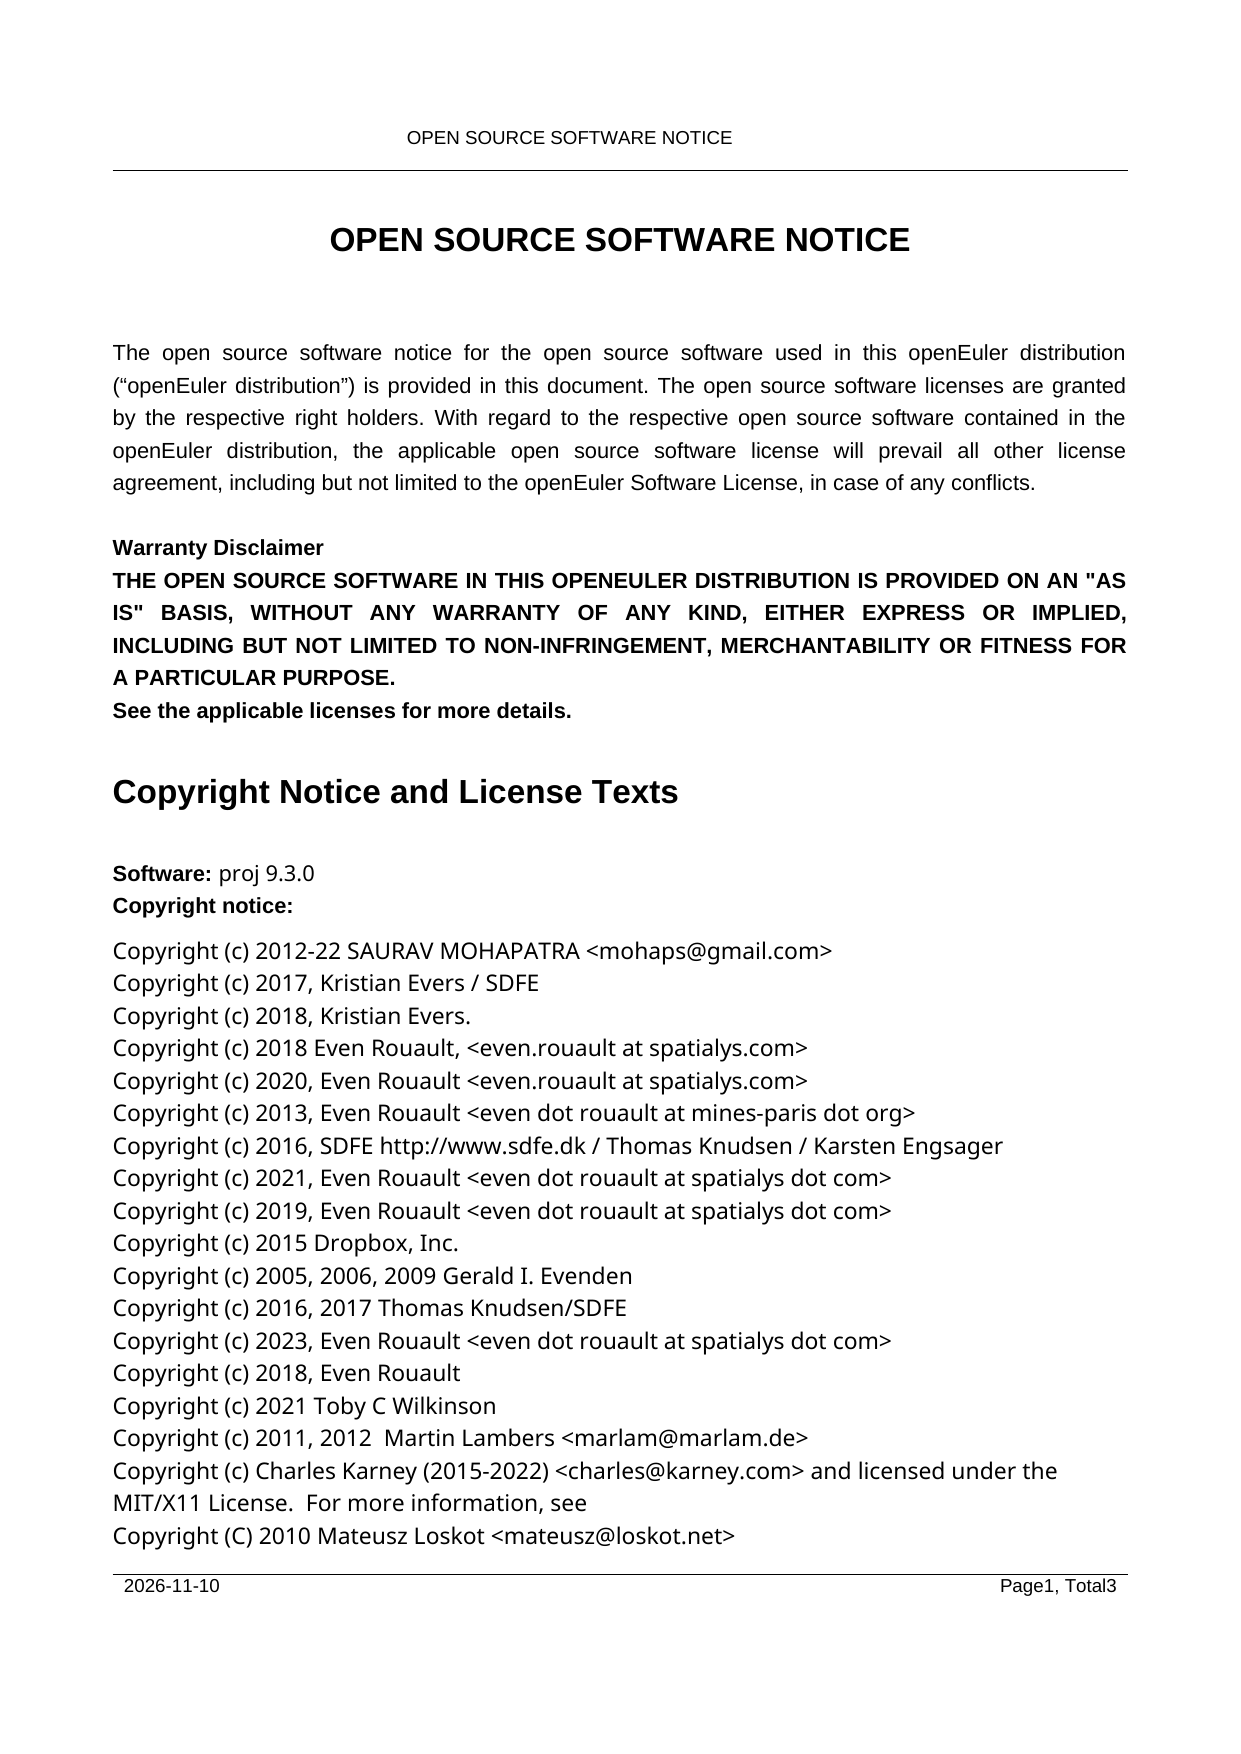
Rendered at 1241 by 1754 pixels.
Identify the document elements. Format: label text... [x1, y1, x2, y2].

title Software: proj 9.3.0 [112, 856, 1128, 889]
text OPEN SOURCE SOFTWARE NOTICE [112, 206, 1128, 271]
text The open source software notice for the open source software used in this openEuler distribution (“openEuler distribution”) is provided in this document. The open source software licenses are granted by the respective right holders. With regard to the respective open source software contained in the openEuler distribution, the applicable open source software license will prevail all other license agreement, including but not limited to the openEuler Software License, in case of any conflicts. [112, 336, 1128, 499]
text THE OPEN SOURCE SOFTWARE IN THIS OPENEULER DISTRIBUTION IS PROVIDED ON AN "AS IS" BASIS, WITHOUT ANY WARRANTY OF ANY KIND, EITHER EXPRESS OR IMPLIED, INCLUDING BUT NOT LIMITED TO NON-INFRINGEMENT, MERCHANTABILITY OR FITNESS FOR A PARTICULAR PURPOSE. See the applicable licenses for more details. [112, 564, 1128, 726]
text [112, 934, 1128, 1551]
text Copyright Notice and License Texts [112, 759, 1128, 824]
text Warranty Disclaimer [112, 531, 1128, 564]
text Copyright notice: [112, 889, 1128, 921]
